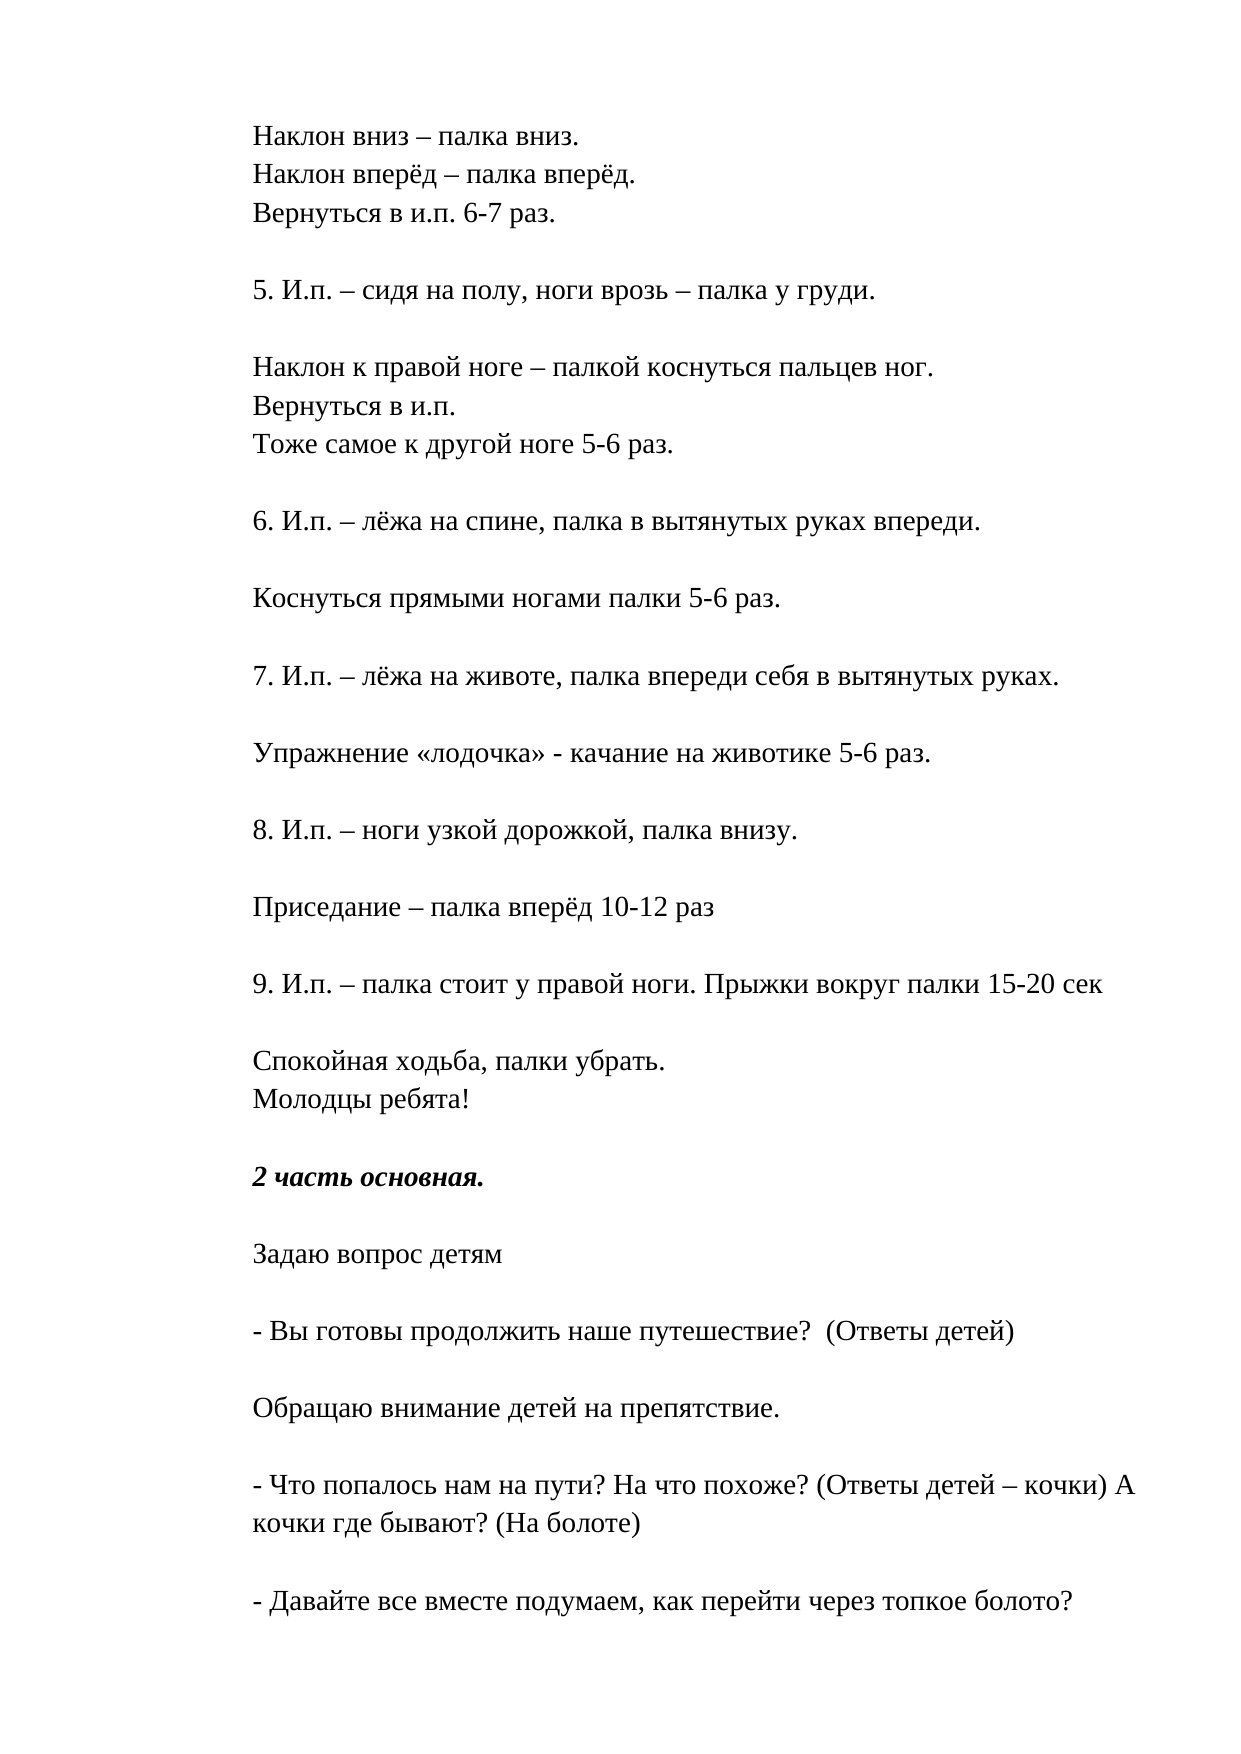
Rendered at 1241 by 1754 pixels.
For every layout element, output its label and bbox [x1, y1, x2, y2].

list [252, 1082, 1152, 1616]
list [215, 118, 1152, 1077]
